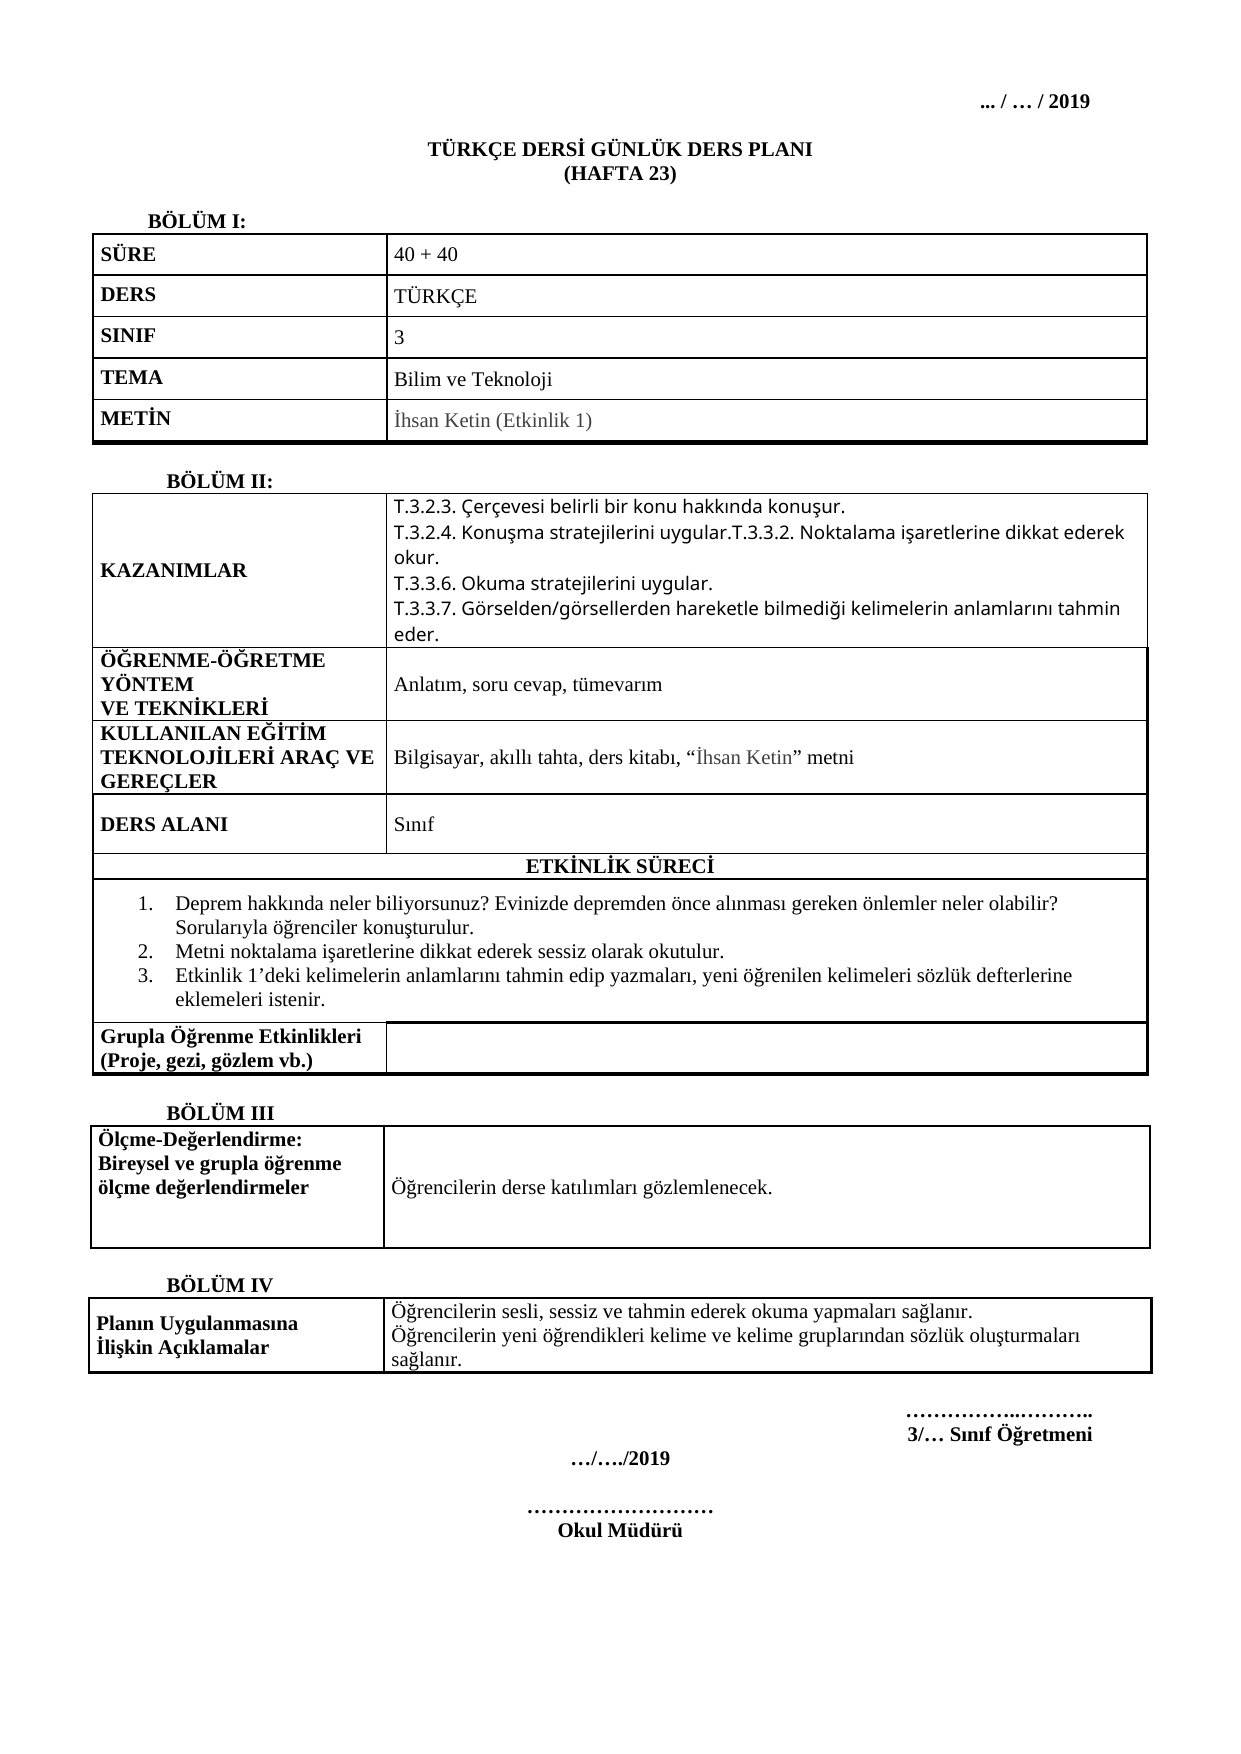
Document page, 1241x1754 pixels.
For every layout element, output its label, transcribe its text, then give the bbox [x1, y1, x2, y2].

table_cell KULLANILAN EĞİTİM TEKNOLOJİLERİ ARAÇ VE GEREÇLER [93, 721, 386, 793]
table_cell Bilgisayar, akıllı tahta, ders kitabı, “İhsan Ketin” metni [387, 721, 1146, 793]
text ……………………… [148, 1494, 1092, 1518]
subtitle BÖLÜM IV [148, 1273, 1092, 1297]
table_header Öğrencilerin derse katılımları gözlemlenecek. [385, 1127, 1149, 1247]
table_cell DERS ALANI [94, 795, 386, 853]
text …/…./2019 [148, 1446, 1092, 1470]
table_cell Grupla Öğrenme Etkinlikleri (Proje, gezi, gözlem vb.) [94, 1023, 386, 1072]
table_cell Deprem hakkında neler biliyorsunuz? Evinizde depremden önce alınması gereken önlemler neler olabilir? Sorularıyla öğrenciler konuşturulur. Metni noktalama işaretlerine dikkat ederek sessiz olarak okutulur. Etkinlik 1’deki kelimelerin anlamlarını tahmin edip yazmaları, yeni öğrenilen kelimeleri sözlük defterlerine eklemeleri istenir. [94, 880, 1146, 1021]
table_cell ETKİNLİK SÜRECİ [94, 854, 1146, 878]
table_cell Sınıf [387, 795, 1146, 853]
text 3/… Sınıf Öğretmeni [148, 1422, 1092, 1446]
text BÖLÜM I: [148, 209, 1092, 233]
table_cell Anlatım, soru cevap, tümevarım [387, 648, 1146, 720]
table_cell İhsan Ketin (Etkinlik 1) [388, 400, 1146, 440]
subtitle BÖLÜM III [148, 1100, 1092, 1124]
table_header Planın Uygulanmasına İlişkin Açıklamalar [90, 1299, 383, 1371]
table_cell ÖĞRENME-ÖĞRETME YÖNTEM VE TEKNİKLERİ [93, 648, 386, 720]
table_cell DERS [94, 276, 386, 316]
table_header Öğrencilerin sesli, sessiz ve tahmin ederek okuma yapmaları sağlanır. Öğrencilerin yeni öğrendikleri kelime ve kelime gruplarından sözlük oluşturmaları sağlanır. [385, 1299, 1150, 1371]
table_header Ölçme-Değerlendirme: Bireysel ve grupla öğrenme ölçme değerlendirmeler [92, 1127, 383, 1247]
table_cell Bilim ve Teknoloji [388, 359, 1146, 398]
text BÖLÜM II: [148, 468, 1092, 493]
table_cell METİN [94, 400, 386, 440]
text (HAFTA 23) [148, 161, 1092, 185]
table_header KAZANIMLAR [93, 494, 386, 647]
text ... / … / 2019 [148, 89, 1092, 113]
table_cell [387, 1024, 1146, 1072]
table_cell TEMA [94, 359, 386, 398]
table_header T.3.2.3. Çerçevesi belirli bir konu hakkında konuşur. T.3.2.4. Konuşma stratejilerini uygular.T.3.3.2. Noktalama işaretlerine dikkat ederek okur. T.3.3.6. Okuma stratejilerini uygular. T.3.3.7. Görselden/görsellerden hareketle bilmediği kelimelerin anlamlarını tahmin eder. [387, 494, 1147, 647]
table_cell SINIF [94, 317, 386, 357]
table_cell TÜRKÇE [388, 276, 1146, 316]
text Okul Müdürü [148, 1518, 1092, 1542]
table_cell 3 [388, 317, 1146, 357]
table_header 40 + 40 [388, 235, 1146, 274]
text TÜRKÇE DERSİ GÜNLÜK DERS PLANI [148, 137, 1092, 161]
table_header SÜRE [94, 235, 386, 274]
text ……………..……….. [148, 1397, 1092, 1422]
